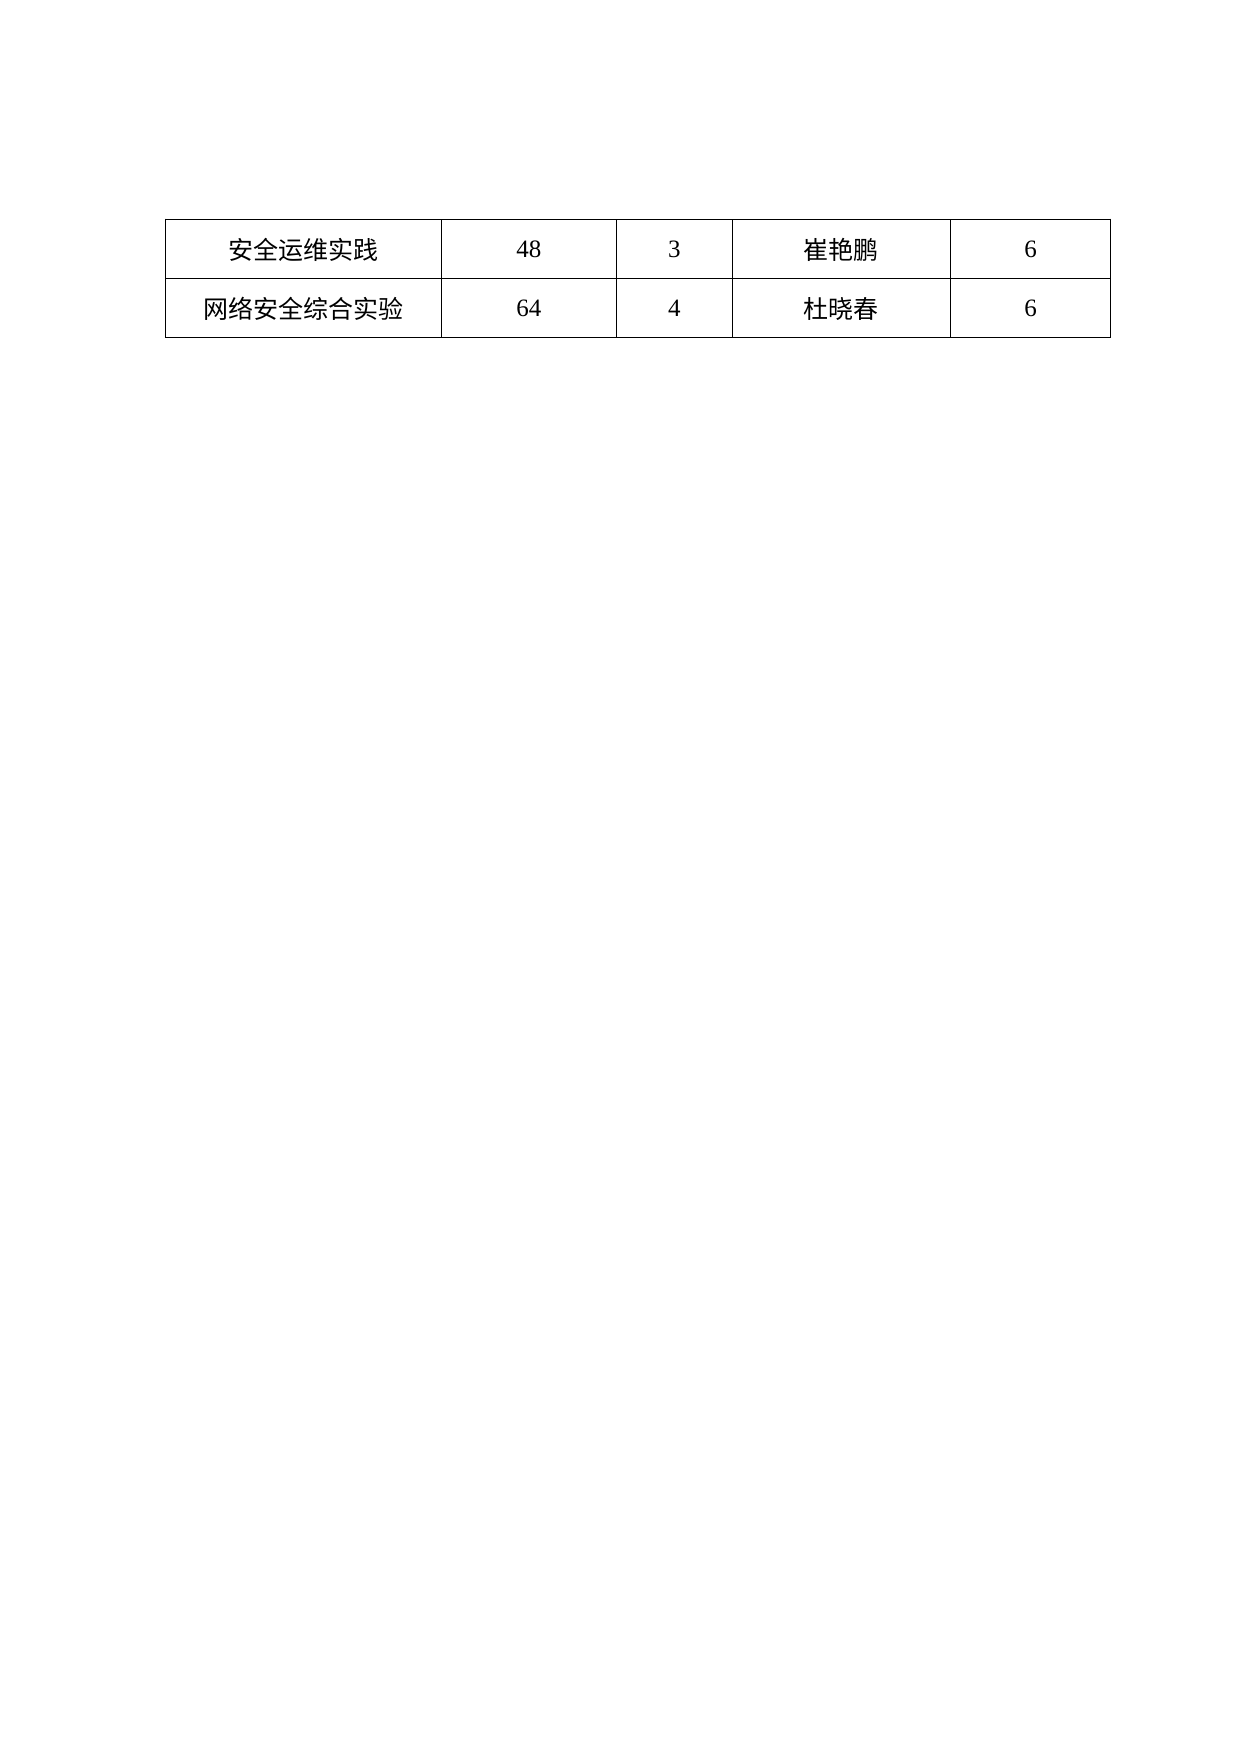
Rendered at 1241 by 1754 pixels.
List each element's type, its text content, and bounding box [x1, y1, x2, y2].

table_cell 杜晓春 [733, 279, 950, 337]
table_cell 6 [951, 279, 1110, 337]
table_cell 4 [617, 279, 732, 337]
table_cell 网络安全综合实验 [166, 279, 441, 337]
table_cell 6 [951, 220, 1110, 278]
table_cell 64 [442, 279, 616, 337]
table_cell 48 [442, 220, 616, 278]
table_cell 崔艳鹏 [733, 220, 950, 278]
table_cell 3 [617, 220, 732, 278]
table_cell 安全运维实践 [166, 220, 441, 278]
